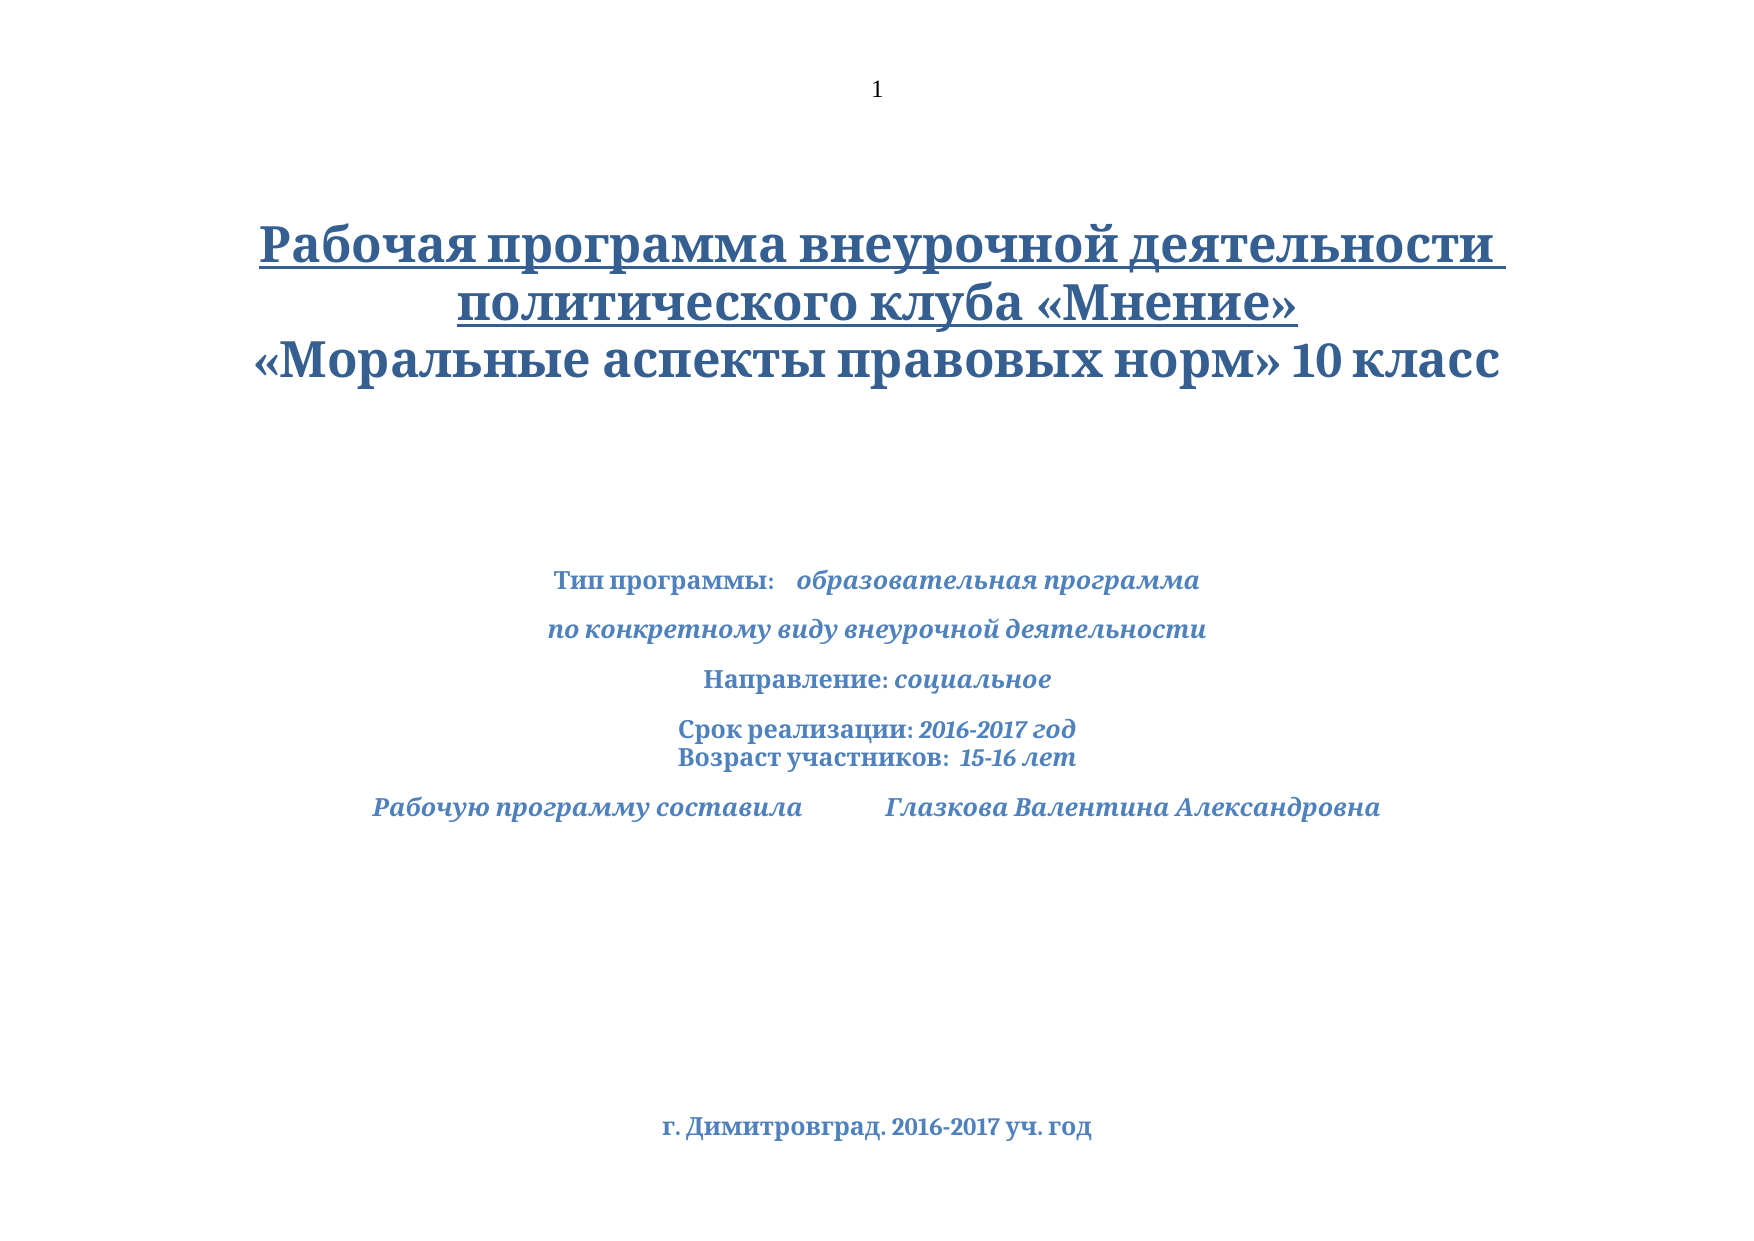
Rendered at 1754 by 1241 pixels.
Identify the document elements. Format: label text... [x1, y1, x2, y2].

text по конкретному виду внеурочной деятельности [118, 616, 1636, 645]
text Направление: социальное [118, 666, 1636, 695]
text Срок реализации: 2016-2017 год [118, 716, 1636, 744]
text Рабочая программа внеурочной деятельности [118, 218, 1636, 275]
text Рабочую программу составила Глазкова Валентина Александровна [118, 794, 1636, 823]
text Тип программы: образовательная программа [118, 567, 1636, 596]
text «Моральные аспекты правовых норм» 10 класс [118, 333, 1636, 390]
text г. Димитровград. 2016-2017 уч. год [118, 1113, 1636, 1142]
text политического клуба «Мнение» [118, 275, 1636, 333]
text Возраст участников: 15-16 лет [118, 744, 1636, 773]
